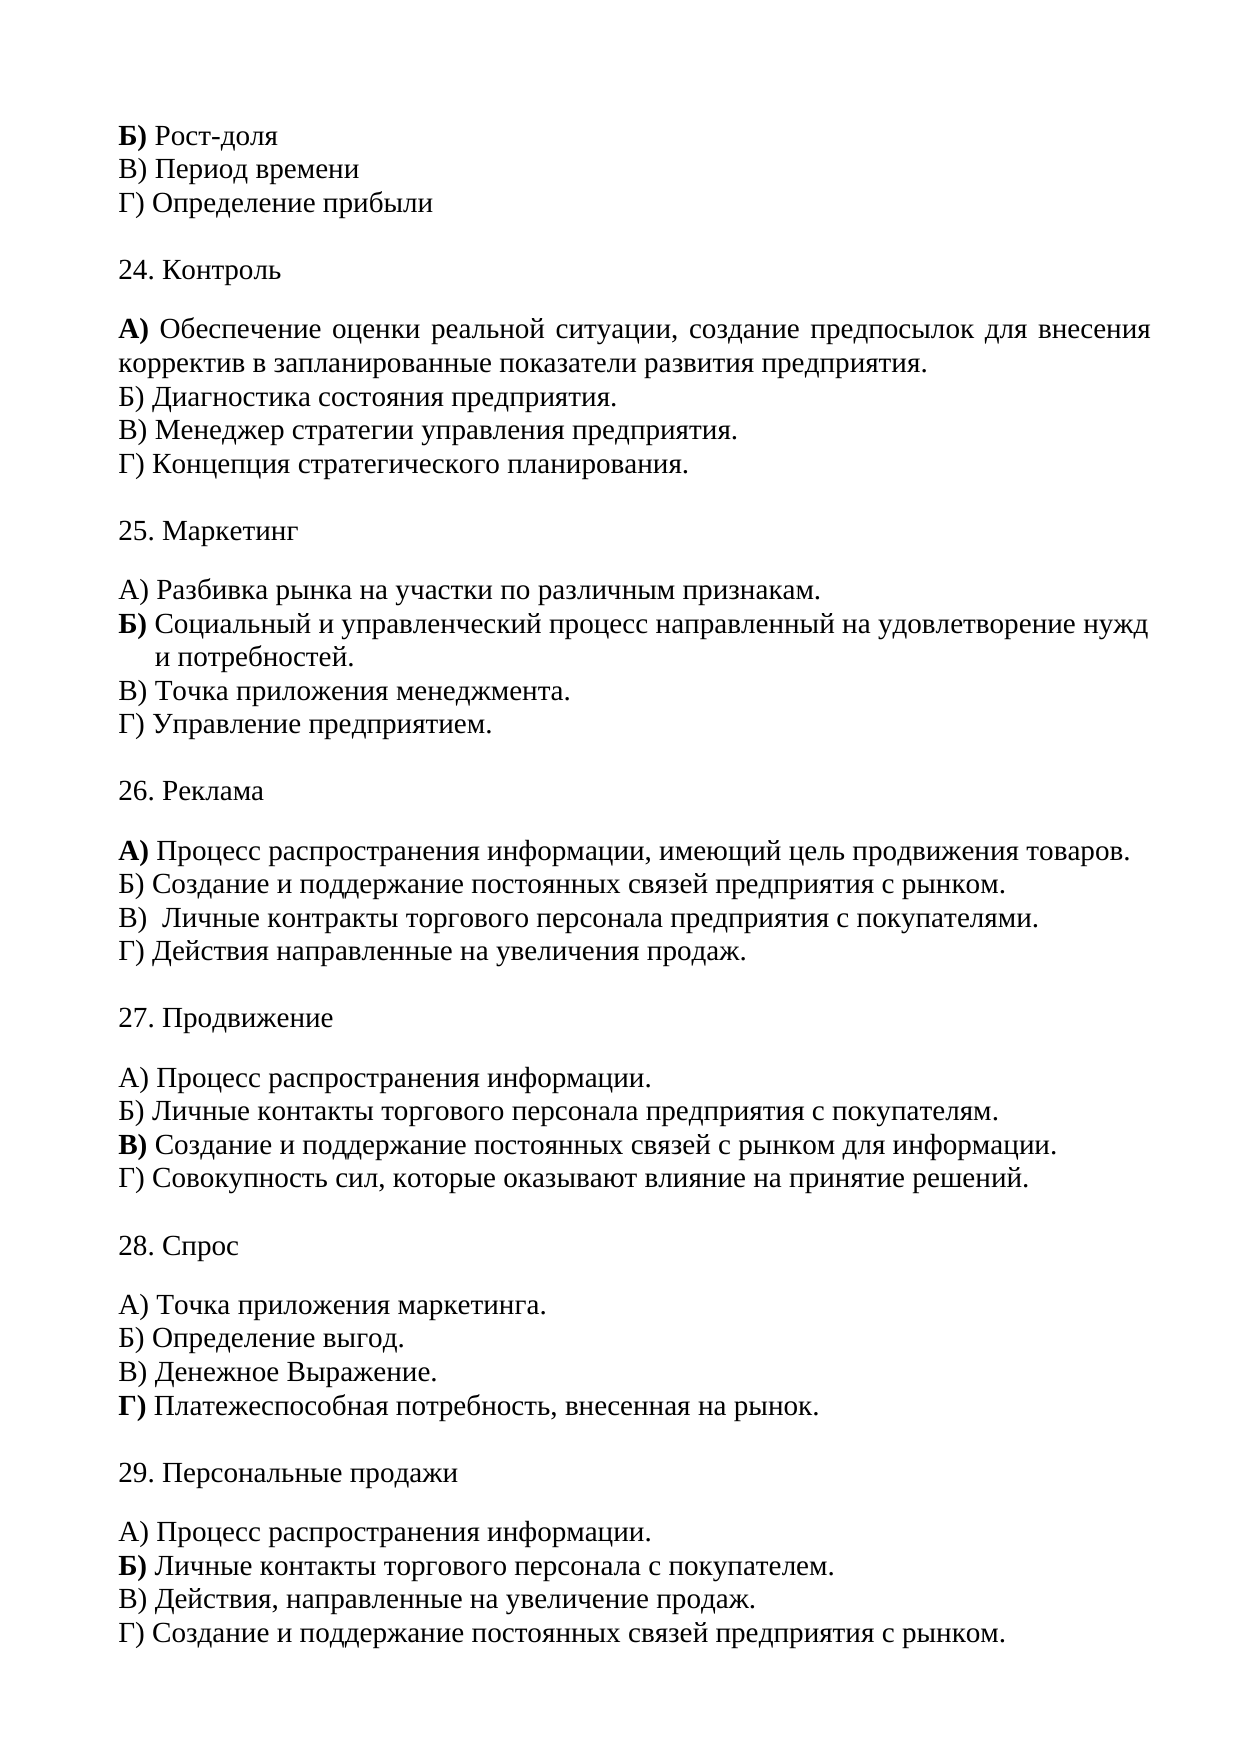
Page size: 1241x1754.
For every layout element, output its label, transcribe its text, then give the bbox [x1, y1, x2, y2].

text Б) Рост-доля [118, 118, 1152, 152]
text Г) Управление предприятием. [118, 706, 1152, 740]
text 26. Реклама [118, 773, 1152, 807]
text Б) Определение выгод. [118, 1321, 1152, 1354]
text В) Менеджер стратегии управления предприятия. [118, 412, 1152, 446]
text Г) Действия направленные на увеличения продаж. [118, 933, 1152, 967]
text Г) Создание и поддержание постоянных связей предприятия с рынком. [118, 1615, 1152, 1648]
text Г) Определение прибыли [118, 185, 1152, 219]
text В) Денежное Выражение. [118, 1354, 1152, 1388]
text 28. Спрос [118, 1228, 1152, 1261]
text В) Действия, направленные на увеличение продаж. [118, 1581, 1152, 1615]
text А) Разбивка рынка на участки по различным признакам. [118, 572, 1152, 606]
text Б) Личные контакты торгового персонала предприятия с покупателям. [118, 1093, 1152, 1127]
text А) Процесс распространения информации. [118, 1060, 1152, 1093]
text А) Точка приложения маркетинга. [118, 1287, 1152, 1321]
text В) Точка приложения менеджмента. [118, 673, 1152, 706]
text А) Процесс распространения информации, имеющий цель продвижения товаров. [118, 833, 1152, 866]
text 25. Маркетинг [118, 513, 1152, 546]
text Б) Личные контакты торгового персонала с покупателем. [118, 1548, 1152, 1581]
text Б) Социальный и управленческий процесс направленный на удовлетворение нужд [118, 606, 1152, 639]
text 27. Продвижение [118, 1001, 1152, 1034]
text В) Создание и поддержание постоянных связей с рынком для информации. [118, 1127, 1152, 1161]
text Б) Создание и поддержание постоянных связей предприятия с рынком. [118, 866, 1152, 900]
text Г) Концепция стратегического планирования. [118, 446, 1152, 479]
text и потребностей. [118, 639, 1152, 673]
text А) Обеспечение оценки реальной ситуации, создание предпосылок для внесения корректив в запланированные показатели развития предприятия. [118, 312, 1152, 379]
text А) Процесс распространения информации. [118, 1514, 1152, 1548]
text 24. Контроль [118, 252, 1152, 286]
text 29. Персональные продажи [118, 1455, 1152, 1488]
text Б) Диагностика состояния предприятия. [118, 379, 1152, 412]
text Г) Совокупность сил, которые оказывают влияние на принятие решений. [118, 1161, 1152, 1194]
text Г) Платежеспособная потребность, внесенная на рынок. [118, 1388, 1152, 1421]
text В) Период времени [118, 152, 1152, 185]
text В) Личные контракты торгового персонала предприятия с покупателями. [118, 900, 1152, 933]
